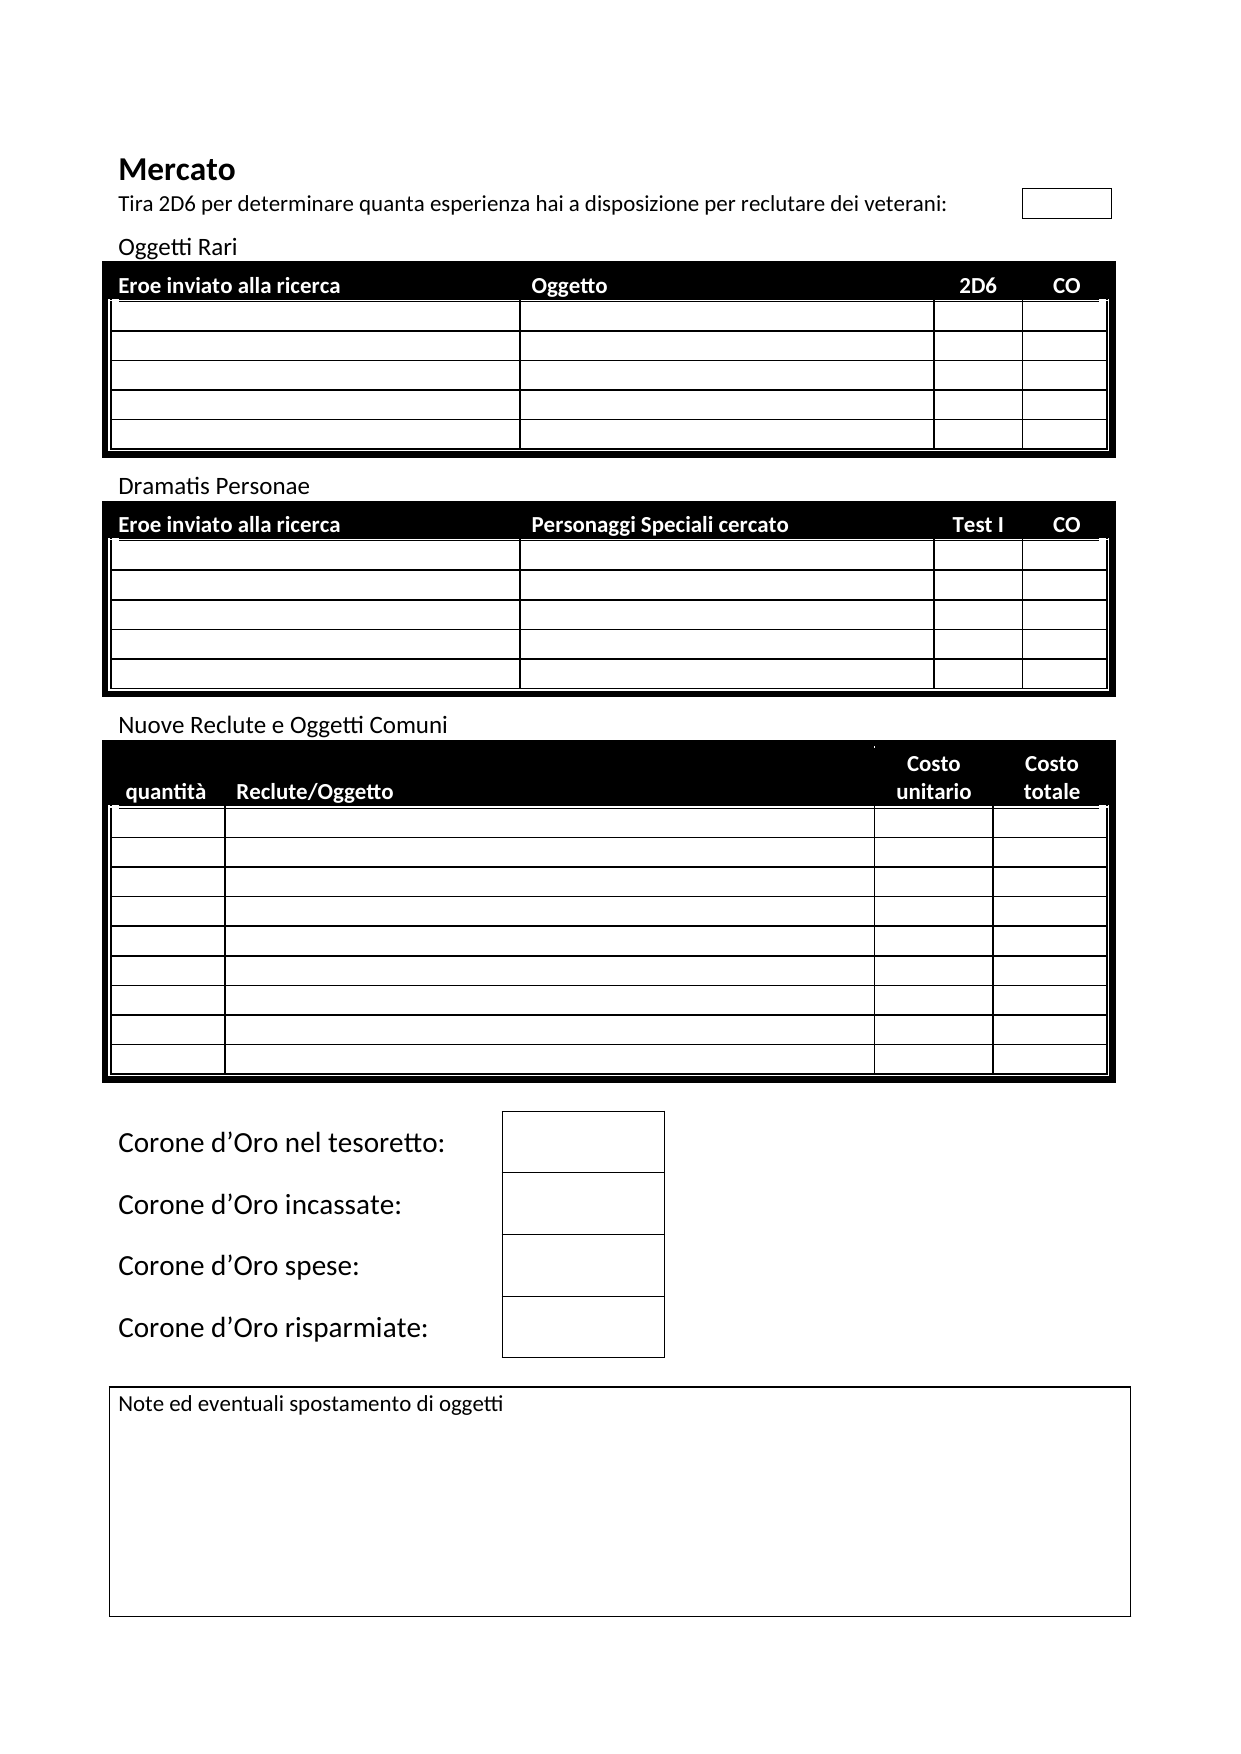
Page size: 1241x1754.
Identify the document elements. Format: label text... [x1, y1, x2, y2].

table_cell [875, 838, 992, 866]
table_cell [994, 897, 1106, 925]
table_cell [1023, 391, 1106, 419]
table_cell [112, 630, 519, 658]
table_cell [226, 809, 874, 837]
table_cell [994, 868, 1106, 896]
table_cell [503, 1235, 664, 1296]
table_cell [112, 957, 224, 984]
table_cell [112, 601, 519, 628]
table_header CO [1023, 271, 1106, 299]
table_cell [1023, 538, 1109, 569]
table_cell [112, 420, 519, 448]
table_cell [112, 986, 224, 1014]
table_cell [935, 391, 1022, 419]
table_cell [226, 897, 874, 925]
table_cell [226, 957, 874, 984]
table_cell [503, 1297, 664, 1357]
table_header Costo totale [994, 749, 1106, 805]
table_cell [112, 838, 224, 866]
table_cell [112, 571, 519, 599]
table_cell [1023, 420, 1106, 448]
table_cell [521, 420, 933, 448]
table_cell [935, 660, 1022, 688]
table_cell [1023, 601, 1106, 628]
table_cell [226, 927, 874, 955]
table_cell [521, 601, 933, 628]
table_cell [503, 1173, 664, 1234]
table_cell [112, 868, 224, 896]
text Dramatis Personae [118, 470, 1122, 501]
table_cell [112, 332, 519, 359]
text Oggetti Rari [118, 231, 1122, 261]
table_cell [112, 897, 224, 925]
table_cell [112, 927, 224, 955]
table_cell [112, 660, 519, 688]
table_cell [935, 302, 1022, 330]
text Note ed eventuali spostamento di oggetti [110, 1388, 1130, 1417]
table_cell [112, 1045, 224, 1073]
table_header 2D6 [935, 271, 1022, 299]
table_cell [875, 1045, 992, 1073]
table_cell Corone d’Oro risparmiate: [107, 1296, 502, 1357]
table_cell [521, 571, 933, 599]
table_header Eroe inviato alla ricerca [112, 510, 519, 538]
table_cell [226, 868, 874, 896]
table_cell [935, 571, 1022, 599]
table_cell [875, 957, 992, 984]
table_cell Corone d’Oro incassate: [107, 1172, 502, 1234]
table_header quantità [112, 749, 224, 805]
table_header Personaggi Speciali cercato [521, 510, 933, 538]
table_cell [994, 1016, 1106, 1044]
table_header Tira 2D6 per determinare quanta esperienza hai a disposizione per reclutare dei veterani: [107, 188, 1022, 217]
table_header [503, 1112, 664, 1172]
table_cell [994, 927, 1106, 955]
table_cell [108, 538, 519, 569]
table_cell [875, 809, 992, 837]
table_cell [935, 541, 1022, 569]
table_cell [1023, 630, 1106, 658]
table_cell [521, 332, 933, 359]
table_cell [1023, 571, 1106, 599]
table_cell [875, 868, 992, 896]
table_cell [875, 897, 992, 925]
table_cell [1023, 332, 1106, 359]
table_cell [994, 838, 1106, 866]
table_cell [108, 805, 224, 837]
table_header Eroe inviato alla ricerca [112, 271, 519, 299]
table_cell [935, 332, 1022, 359]
table_header Oggetto [521, 271, 933, 299]
table_cell [935, 420, 1022, 448]
table_cell [521, 660, 933, 688]
table_cell [112, 361, 519, 389]
text Nuove Reclute e Oggetti Comuni [118, 709, 1122, 740]
table_cell [875, 986, 992, 1014]
table_cell [935, 361, 1022, 389]
table_cell [226, 1016, 874, 1044]
text Mercato [118, 148, 1122, 188]
table_cell [994, 957, 1106, 984]
table_cell [994, 1045, 1106, 1073]
table_cell [1023, 299, 1109, 330]
table_header Test I [935, 510, 1022, 538]
table_cell [521, 361, 933, 389]
table_cell [521, 302, 933, 330]
table_header [1023, 189, 1111, 217]
table_cell [935, 601, 1022, 628]
table_cell [108, 299, 519, 330]
table_cell [226, 986, 874, 1014]
table_cell [1023, 361, 1106, 389]
table_cell [521, 541, 933, 569]
table_header Costo unitario [875, 749, 992, 805]
table_cell [112, 1016, 224, 1044]
table_cell [994, 805, 1109, 837]
table_cell [1023, 660, 1106, 688]
table_cell [226, 1045, 874, 1073]
table_cell [521, 391, 933, 419]
table_cell [226, 838, 874, 866]
table_header CO [1023, 510, 1106, 538]
table_header Reclute/Oggetto [226, 749, 874, 805]
table_cell [935, 630, 1022, 658]
table_cell Corone d’Oro spese: [107, 1234, 502, 1296]
table_cell [875, 927, 992, 955]
table_cell [521, 630, 933, 658]
table_cell [875, 1016, 992, 1044]
table_cell [994, 986, 1106, 1014]
table_cell [112, 391, 519, 419]
table_header Corone d’Oro nel tesoretto: [107, 1111, 502, 1172]
